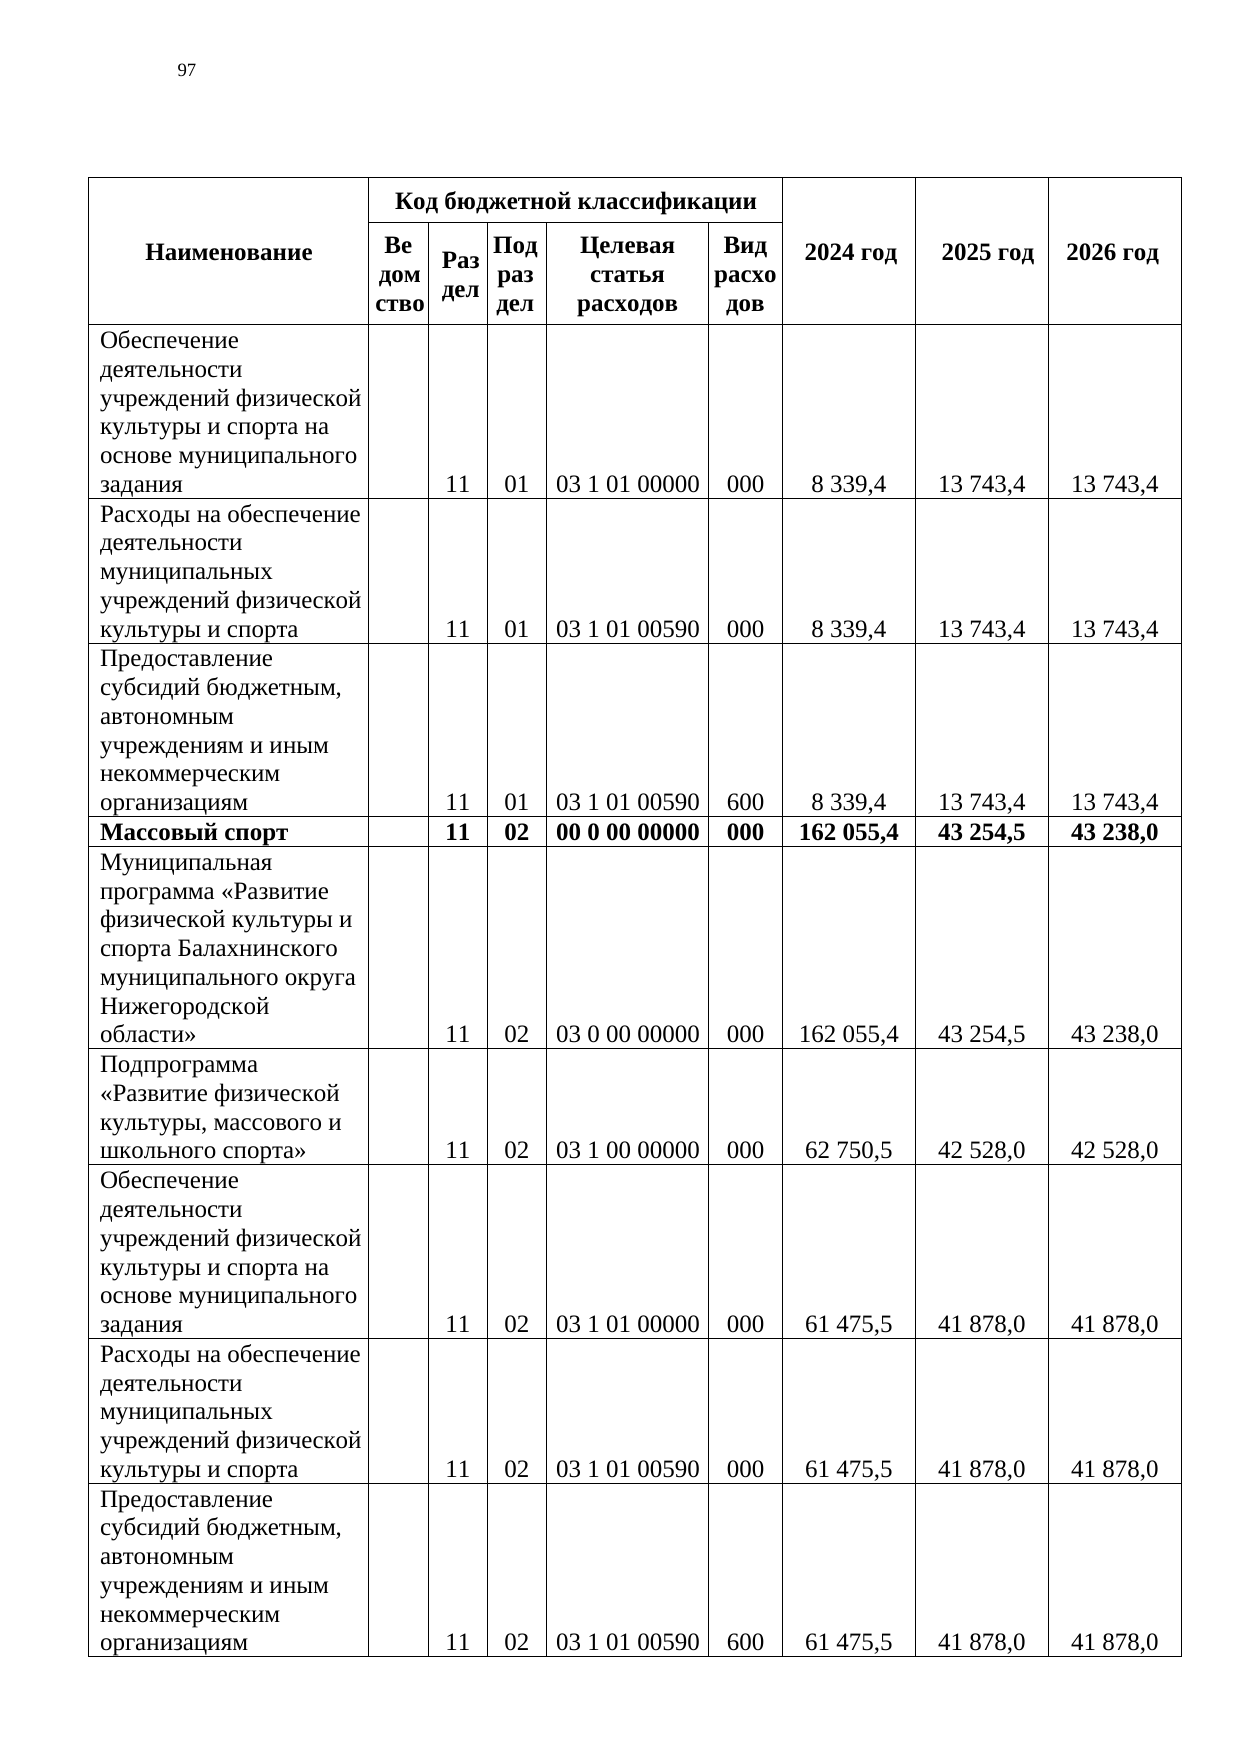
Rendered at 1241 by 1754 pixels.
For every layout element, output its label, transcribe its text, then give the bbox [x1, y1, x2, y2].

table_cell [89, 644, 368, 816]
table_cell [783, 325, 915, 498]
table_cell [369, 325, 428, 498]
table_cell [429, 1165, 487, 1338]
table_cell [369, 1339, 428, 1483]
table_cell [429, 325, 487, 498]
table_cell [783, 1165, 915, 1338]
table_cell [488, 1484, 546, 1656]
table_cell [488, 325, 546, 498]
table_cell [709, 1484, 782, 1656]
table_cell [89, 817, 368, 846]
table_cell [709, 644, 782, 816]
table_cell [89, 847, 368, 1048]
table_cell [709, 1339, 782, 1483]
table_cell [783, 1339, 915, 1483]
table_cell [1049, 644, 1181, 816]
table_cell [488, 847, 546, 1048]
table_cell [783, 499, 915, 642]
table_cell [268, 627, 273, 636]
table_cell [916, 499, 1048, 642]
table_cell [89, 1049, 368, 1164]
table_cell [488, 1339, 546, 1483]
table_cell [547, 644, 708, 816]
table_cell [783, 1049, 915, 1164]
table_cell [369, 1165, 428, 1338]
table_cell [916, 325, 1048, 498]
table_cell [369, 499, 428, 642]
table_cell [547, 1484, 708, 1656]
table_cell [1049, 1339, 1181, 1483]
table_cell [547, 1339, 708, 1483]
table_cell Целевая статья расходов [547, 223, 708, 324]
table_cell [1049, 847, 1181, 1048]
table_cell Ве дом ство [369, 223, 428, 324]
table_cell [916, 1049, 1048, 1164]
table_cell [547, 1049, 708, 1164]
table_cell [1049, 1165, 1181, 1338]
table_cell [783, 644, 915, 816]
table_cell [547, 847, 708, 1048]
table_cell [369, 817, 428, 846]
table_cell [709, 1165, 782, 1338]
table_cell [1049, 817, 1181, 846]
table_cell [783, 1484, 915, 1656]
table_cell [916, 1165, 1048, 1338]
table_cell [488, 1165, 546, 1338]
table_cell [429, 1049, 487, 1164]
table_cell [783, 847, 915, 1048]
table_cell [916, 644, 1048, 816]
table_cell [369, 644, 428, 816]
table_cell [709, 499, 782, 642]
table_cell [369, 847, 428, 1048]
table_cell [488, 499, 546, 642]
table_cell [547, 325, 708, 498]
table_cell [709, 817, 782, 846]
table_header Наименование [89, 178, 368, 324]
table_header 2025 год [916, 178, 1048, 324]
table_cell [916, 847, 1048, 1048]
table_cell Вид расхо дов [709, 223, 782, 324]
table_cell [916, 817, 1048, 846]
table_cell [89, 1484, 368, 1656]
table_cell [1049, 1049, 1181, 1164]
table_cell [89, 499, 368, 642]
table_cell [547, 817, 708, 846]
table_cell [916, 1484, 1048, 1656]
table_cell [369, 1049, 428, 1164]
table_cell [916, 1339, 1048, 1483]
table_header 2026 год [1049, 178, 1181, 324]
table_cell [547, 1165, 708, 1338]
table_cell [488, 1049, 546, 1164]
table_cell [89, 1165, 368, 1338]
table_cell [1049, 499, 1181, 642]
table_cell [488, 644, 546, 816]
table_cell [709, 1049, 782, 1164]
table_cell Подраз дел [488, 223, 546, 324]
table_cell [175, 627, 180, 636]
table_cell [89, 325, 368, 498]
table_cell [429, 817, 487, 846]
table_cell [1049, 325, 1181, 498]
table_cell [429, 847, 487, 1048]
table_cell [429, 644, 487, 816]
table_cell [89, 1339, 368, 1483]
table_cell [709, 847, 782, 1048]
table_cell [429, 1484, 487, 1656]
table_header Код бюджетной классификации [369, 178, 782, 222]
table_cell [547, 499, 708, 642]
table_cell Раз дел [429, 223, 487, 324]
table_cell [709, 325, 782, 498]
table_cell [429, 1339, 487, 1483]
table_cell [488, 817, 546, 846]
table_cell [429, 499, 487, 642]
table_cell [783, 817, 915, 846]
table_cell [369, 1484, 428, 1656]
table_header 2024 год [783, 178, 915, 324]
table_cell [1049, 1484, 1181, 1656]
